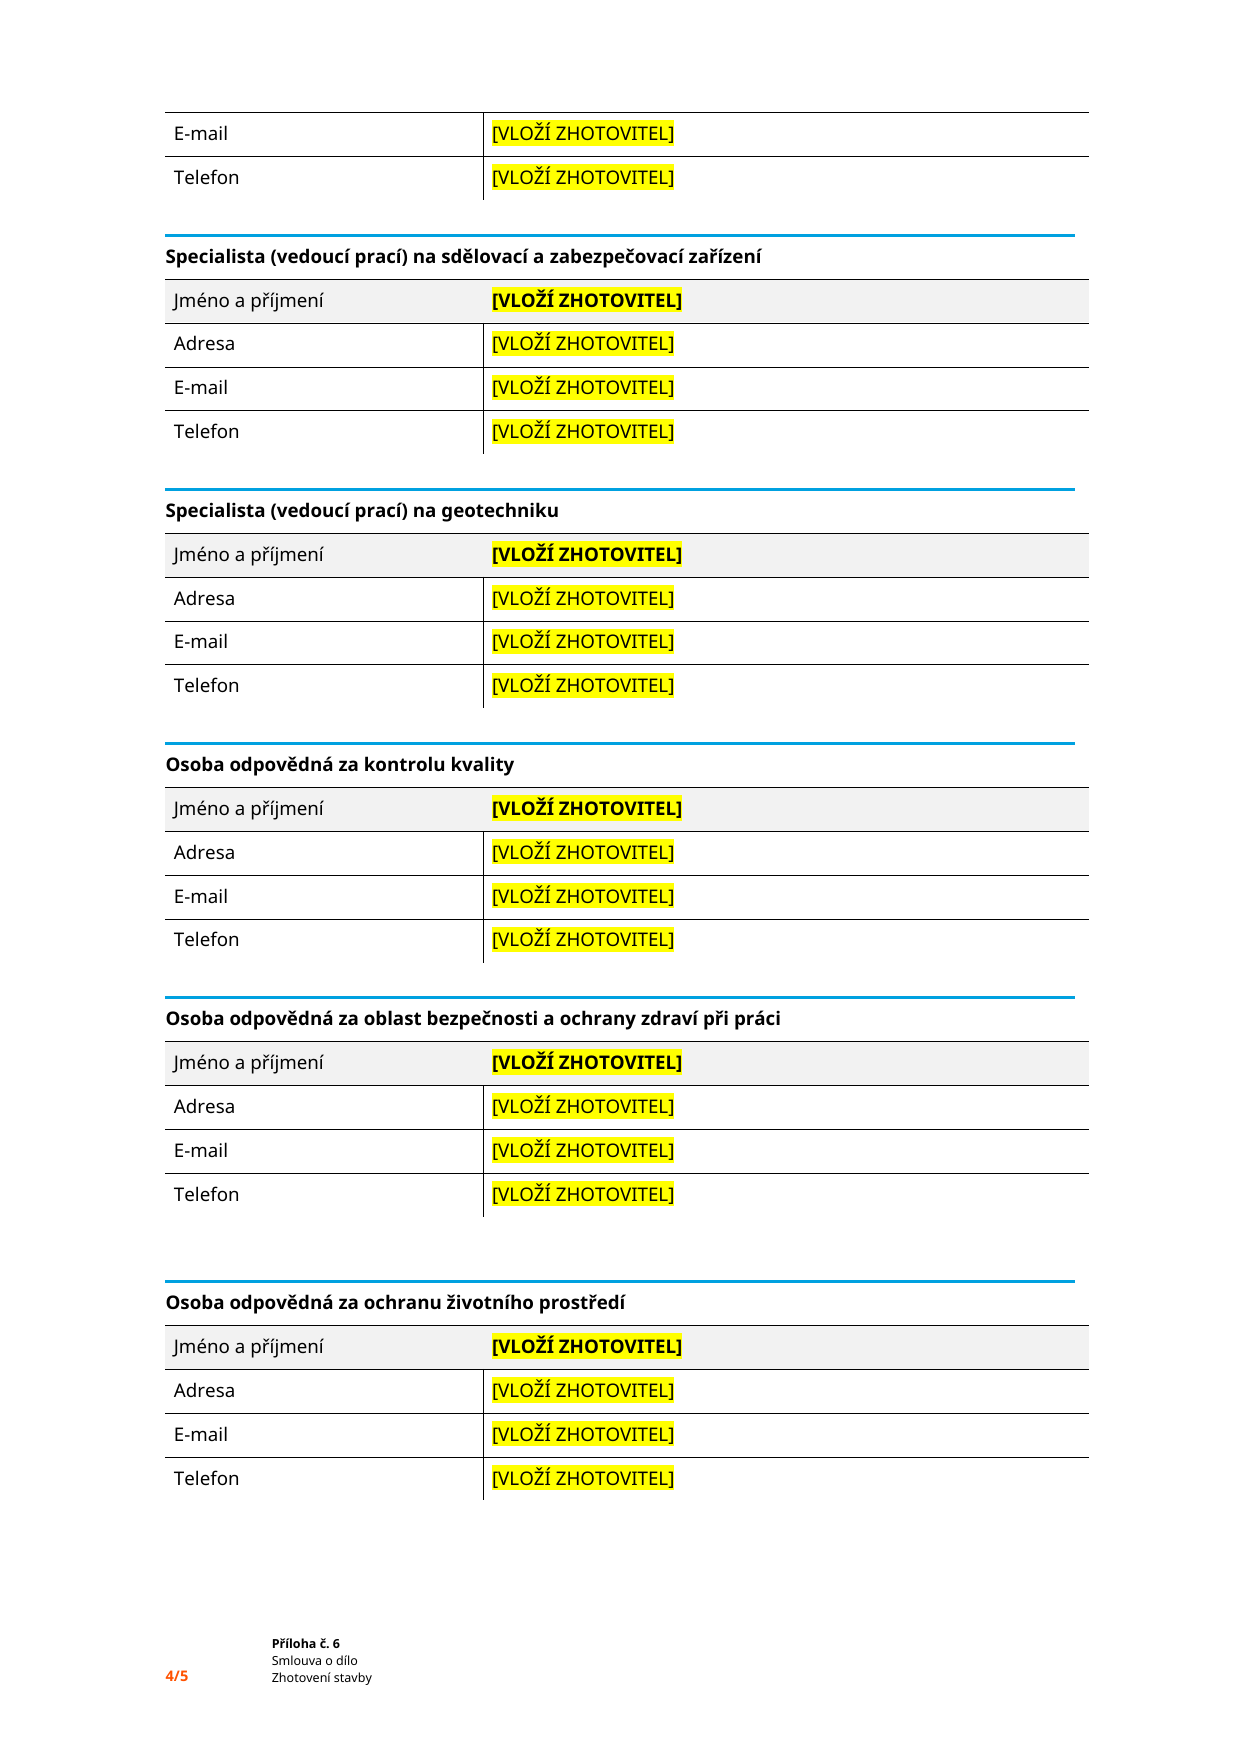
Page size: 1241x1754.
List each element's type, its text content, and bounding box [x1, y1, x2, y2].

table_cell [VLOŽÍ ZHOTOVITEL] [484, 368, 1089, 410]
table_cell E-mail [165, 876, 483, 918]
table_cell [VLOŽÍ ZHOTOVITEL] [484, 113, 1089, 156]
table_cell [VLOŽÍ ZHOTOVITEL] [484, 1414, 1089, 1457]
table_header [VLOŽÍ ZHOTOVITEL] [484, 1326, 1089, 1369]
text Specialista (vedoucí prací) na sdělovací a zabezpečovací zařízení [165, 237, 1075, 269]
table_cell Telefon [165, 920, 483, 962]
table_cell Adresa [165, 1370, 483, 1413]
table_cell [VLOŽÍ ZHOTOVITEL] [484, 578, 1089, 621]
table_cell [VLOŽÍ ZHOTOVITEL] [484, 622, 1089, 664]
table_cell Telefon [165, 665, 483, 708]
table_cell Telefon [165, 1458, 483, 1500]
table_cell E-mail [165, 113, 483, 156]
table_cell Adresa [165, 578, 483, 621]
table_cell Telefon [165, 157, 483, 200]
table_cell E-mail [165, 368, 483, 410]
table_cell [VLOŽÍ ZHOTOVITEL] [484, 411, 1089, 454]
table_cell Adresa [165, 324, 483, 366]
text Specialista (vedoucí prací) na geotechniku [165, 491, 1075, 523]
table_cell [VLOŽÍ ZHOTOVITEL] [484, 920, 1089, 962]
table_cell Adresa [165, 832, 483, 875]
table_cell Adresa [165, 1086, 483, 1129]
table_cell [VLOŽÍ ZHOTOVITEL] [484, 1174, 1089, 1217]
text Osoba odpovědná za kontrolu kvality [165, 745, 1075, 777]
table_header Jméno a příjmení [165, 788, 484, 831]
table_header Jméno a příjmení [165, 280, 484, 322]
table_header [VLOŽÍ ZHOTOVITEL] [484, 1042, 1089, 1085]
table_header Jméno a příjmení [165, 1042, 484, 1085]
text Osoba odpovědná za oblast bezpečnosti a ochrany zdraví při práci [165, 999, 1075, 1031]
table_header [VLOŽÍ ZHOTOVITEL] [484, 534, 1089, 577]
table_cell E-mail [165, 622, 483, 664]
table_cell [VLOŽÍ ZHOTOVITEL] [484, 1130, 1089, 1173]
table_cell Telefon [165, 1174, 483, 1217]
table_cell [VLOŽÍ ZHOTOVITEL] [484, 1370, 1089, 1413]
table_cell Telefon [165, 411, 483, 454]
text Osoba odpovědná za ochranu životního prostředí [165, 1283, 1075, 1315]
table_cell E-mail [165, 1130, 483, 1173]
table_cell [VLOŽÍ ZHOTOVITEL] [484, 665, 1089, 708]
table_cell [VLOŽÍ ZHOTOVITEL] [484, 157, 1089, 200]
table_header [VLOŽÍ ZHOTOVITEL] [484, 788, 1089, 831]
table_header Jméno a příjmení [165, 534, 484, 577]
table_cell [VLOŽÍ ZHOTOVITEL] [484, 832, 1089, 875]
table_cell [VLOŽÍ ZHOTOVITEL] [484, 1086, 1089, 1129]
table_cell [VLOŽÍ ZHOTOVITEL] [484, 876, 1089, 918]
table_header [VLOŽÍ ZHOTOVITEL] [484, 280, 1089, 322]
table_cell [VLOŽÍ ZHOTOVITEL] [484, 1458, 1089, 1500]
table_header Jméno a příjmení [165, 1326, 484, 1369]
table_cell [VLOŽÍ ZHOTOVITEL] [484, 324, 1089, 366]
table_cell E-mail [165, 1414, 483, 1457]
